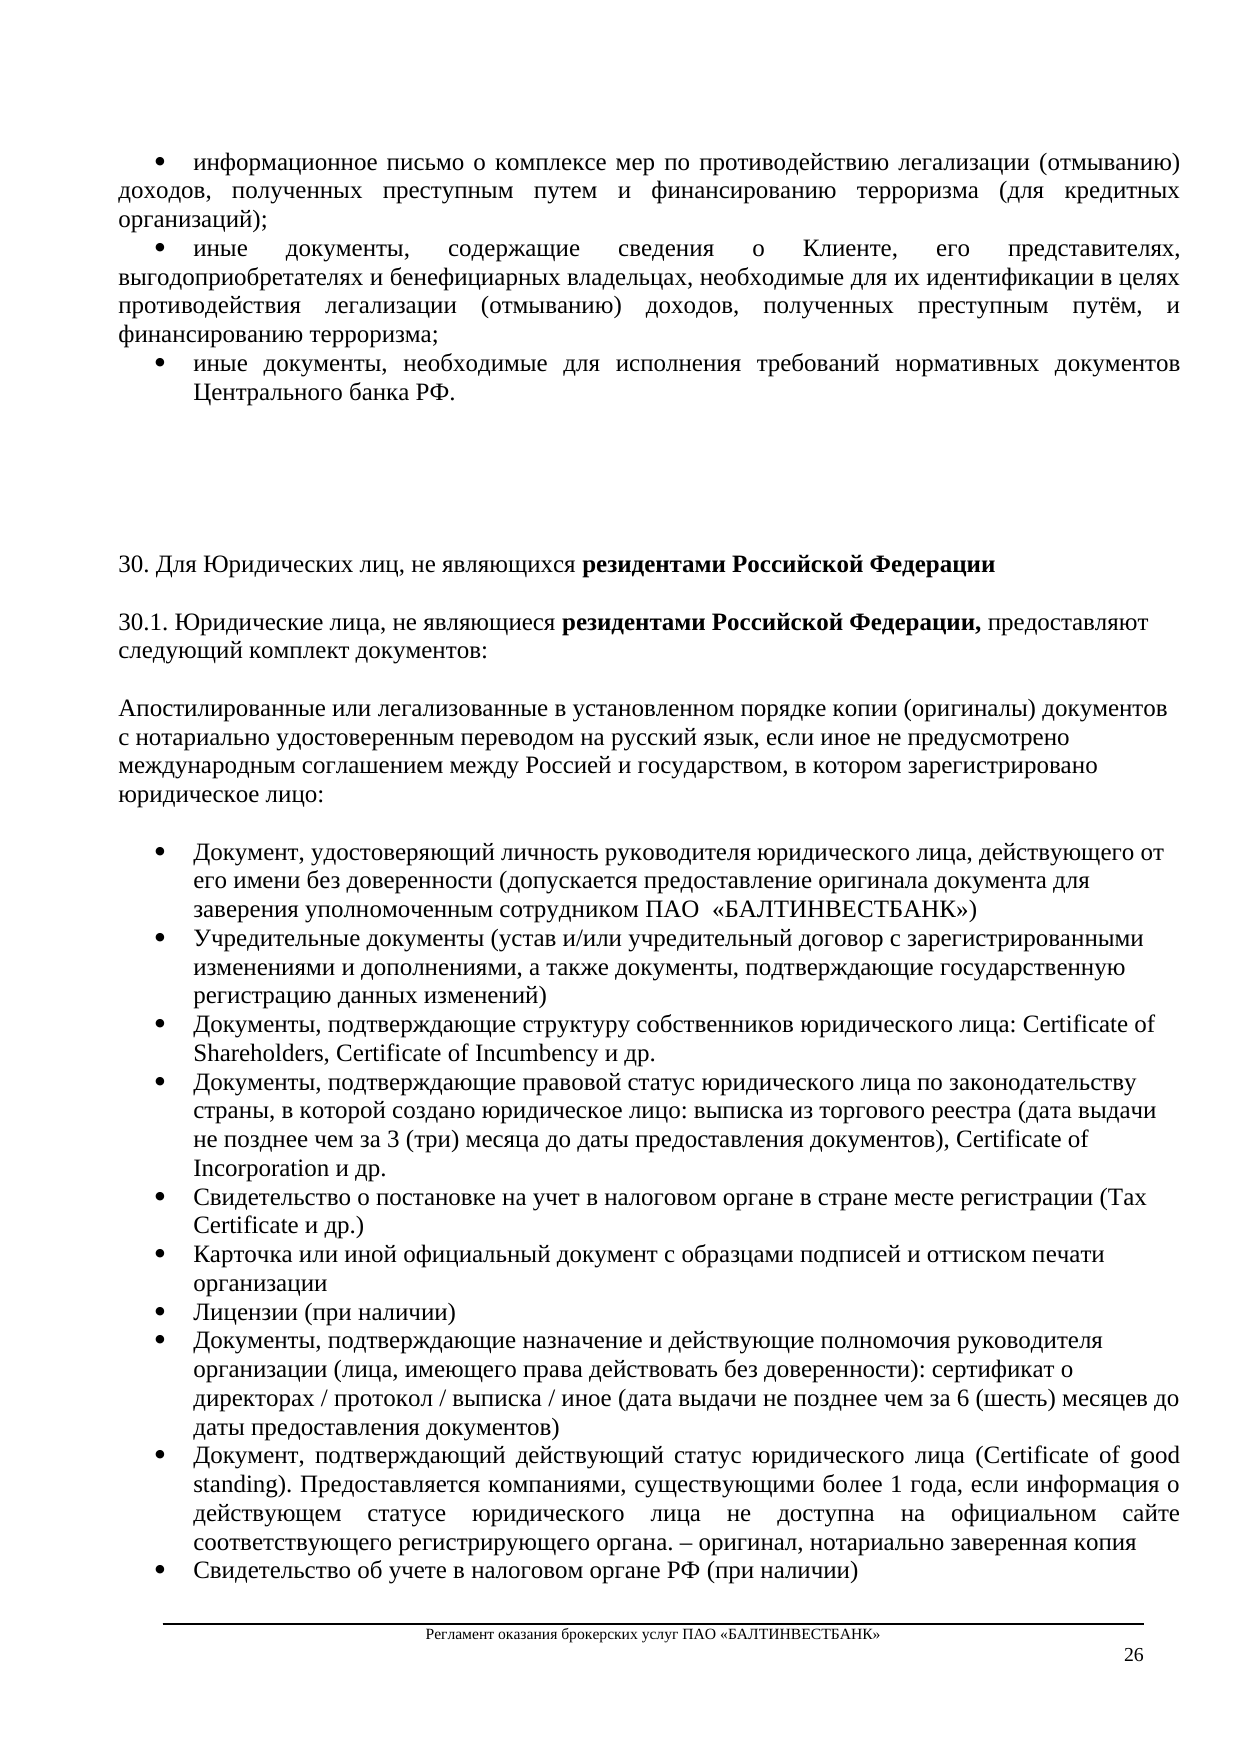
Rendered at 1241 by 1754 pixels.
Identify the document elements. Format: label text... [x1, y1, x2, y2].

text 30. Для Юридических лиц, не являющихся резидентами Российской Федерации [118, 549, 1181, 578]
list Свидетельство о постановке на учет в налоговом органе в стране месте регистрации (Tax Certificate и др.) [156, 1182, 1181, 1239]
list Документ, подтверждающий действующий статус юридического лица (Сertificate of good standing). Предоставляется компаниями, существующими более 1 года, если информация о действующем статусе юридического лица не доступна на официальном сайте соответствующего регистрирующего органа. – оригинал, нотариально заверенная копия [156, 1441, 1181, 1556]
list Документы, подтверждающие назначение и действующие полномочия руководителя организации (лица, имеющего права действовать без доверенности): сертификат о директорах / протокол / выписка / иное (дата выдачи не позднее чем за 6 (шесть) месяцев до даты предоставления документов) [156, 1326, 1181, 1441]
list информационное письмо о комплексе мер по противодействию легализации (отмыванию) доходов, полученных преступным путем и финансированию терроризма (для кредитных организаций); [118, 147, 1181, 233]
text Апостилированные или легализованные в установленном порядке копии (оригиналы) документов с нотариально удостоверенным переводом на русский язык, если иное не предусмотрено международным соглашением между Россией и государством, в котором зарегистрировано юридическое лицо: [118, 693, 1181, 808]
list Документ, удостоверяющий личность руководителя юридического лица, действующего от его имени без доверенности (допускается предоставление оригинала документа для заверения уполномоченным сотрудником ПАО «БАЛТИНВЕСТБАНК») [156, 837, 1181, 923]
list Карточка или иной официальный документ с образцами подписей и оттиском печати организации [156, 1239, 1181, 1297]
list Документы, подтверждающие правовой статус юридического лица по законодательству страны, в которой создано юридическое лицо: выписка из торгового реестра (дата выдачи не позднее чем за 3 (три) месяца до даты предоставления документов), Certificate of Incorporation и др. [156, 1067, 1181, 1182]
list иные документы, содержащие сведения о Клиенте, его представителях, выгодоприобретателях и бенефициарных владельцах, необходимые для их идентификации в целях противодействия легализации (отмыванию) доходов, полученных преступным путём, и финансированию терроризма; [118, 233, 1181, 348]
list Документы, подтверждающие структуру собственников юридического лица: Certificate of Shareholders, Certificate of Incumbency и др. [156, 1009, 1181, 1067]
list Учредительные документы (устав и/или учредительный договор с зарегистрированными изменениями и дополнениями, а также документы, подтверждающие государственную регистрацию данных изменений) [156, 923, 1181, 1009]
list Лицензии (при наличии) [156, 1297, 1181, 1326]
list Свидетельство об учете в налоговом органе РФ (при наличии) [156, 1556, 1181, 1584]
text 30.1. Юридические лица, не являющиеся резидентами Российской Федерации, предоставляют следующий комплект документов: [118, 607, 1181, 664]
list иные документы, необходимые для исполнения требований нормативных документов Центрального банка РФ. [156, 348, 1181, 406]
